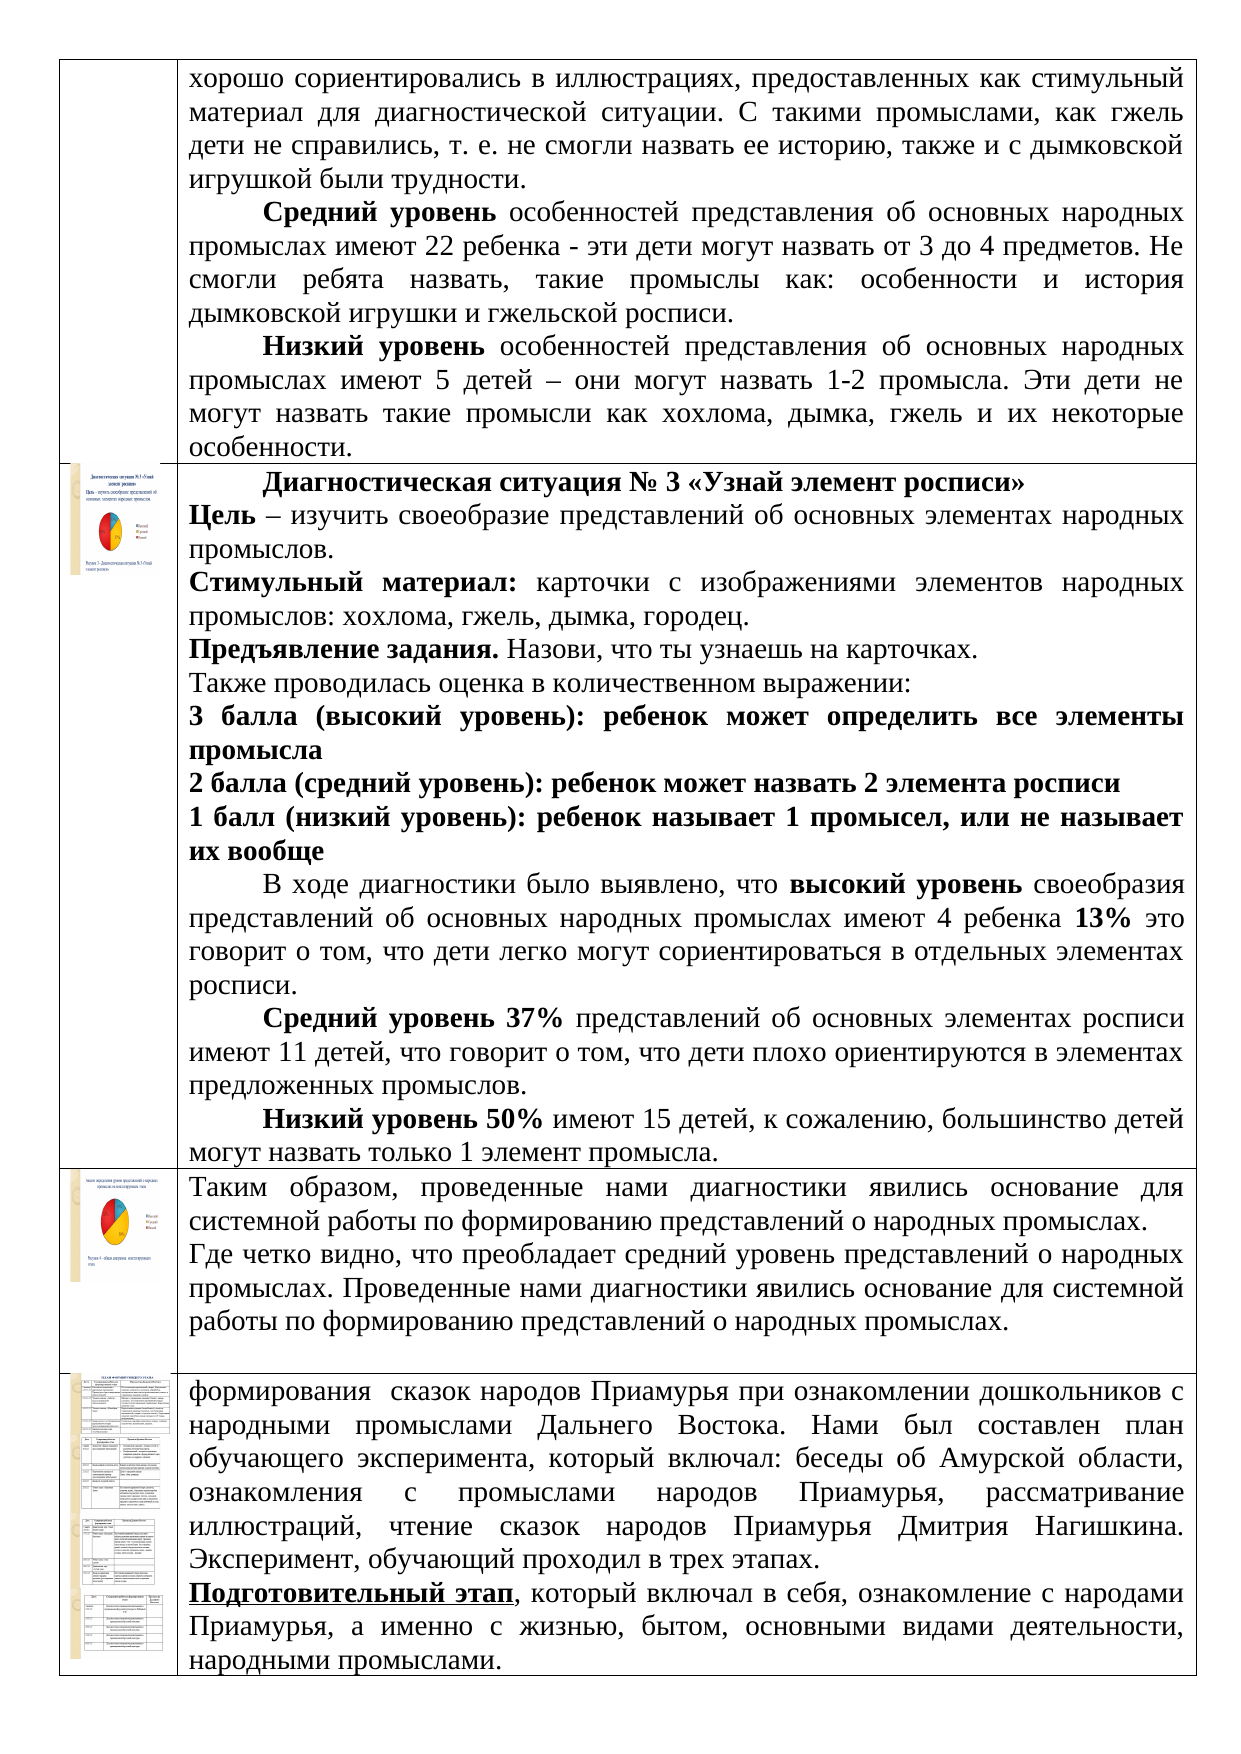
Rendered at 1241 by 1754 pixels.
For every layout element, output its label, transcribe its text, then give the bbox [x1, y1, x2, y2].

table_cell [60, 1169, 177, 1372]
table_cell [60, 60, 177, 463]
table_cell Таким образом, проведенные нами диагностики явились основание для системной работы по формированию представлений о народных промыслах. Где четко видно, что преобладает средний уровень представлений о народных промыслах. Проведенные нами диагностики явились основание для системной работы по формированию представлений о народных промыслах. [178, 1169, 1196, 1372]
picture [70, 1169, 161, 1282]
table_cell Диагностическая ситуация № 3 «Узнай элемент росписи» Цель – изучить своеобразие представлений об основных элементах народных промыслов. Стимульный материал: карточки с изображениями элементов народных промыслов: хохлома, гжель, дымка, городец. Предъявление задания. Назови, что ты узнаешь на карточках. Также проводилась оценка в количественном выражении: 3 балла (высокий уровень): ребенок может определить все элементы промысла 2 балла (средний уровень): ребенок может назвать 2 элемента росписи 1 балл (низкий уровень): ребенок называет 1 промысел, или не называет их вообще В ходе диагностики было выявлено, что высокий уровень своеобразия представлений об основных народных промыслах имеют 4 ребенка 13% это говорит о том, что дети легко могут сориентироваться в отдельных элементах росписи. Средний уровень 37% представлений об основных элементах росписи имеют 11 детей, что говорит о том, что дети плохо ориентируются в элементах предложенных промыслов. Низкий уровень 50% имеют 15 детей, к сожалению, большинство детей могут назвать только 1 элемент промысла. [178, 464, 1196, 1168]
table_cell [60, 464, 177, 1168]
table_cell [178, 1374, 1196, 1675]
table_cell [178, 60, 1196, 463]
table_cell [60, 1374, 177, 1675]
picture [70, 1373, 171, 1659]
picture [70, 463, 161, 575]
